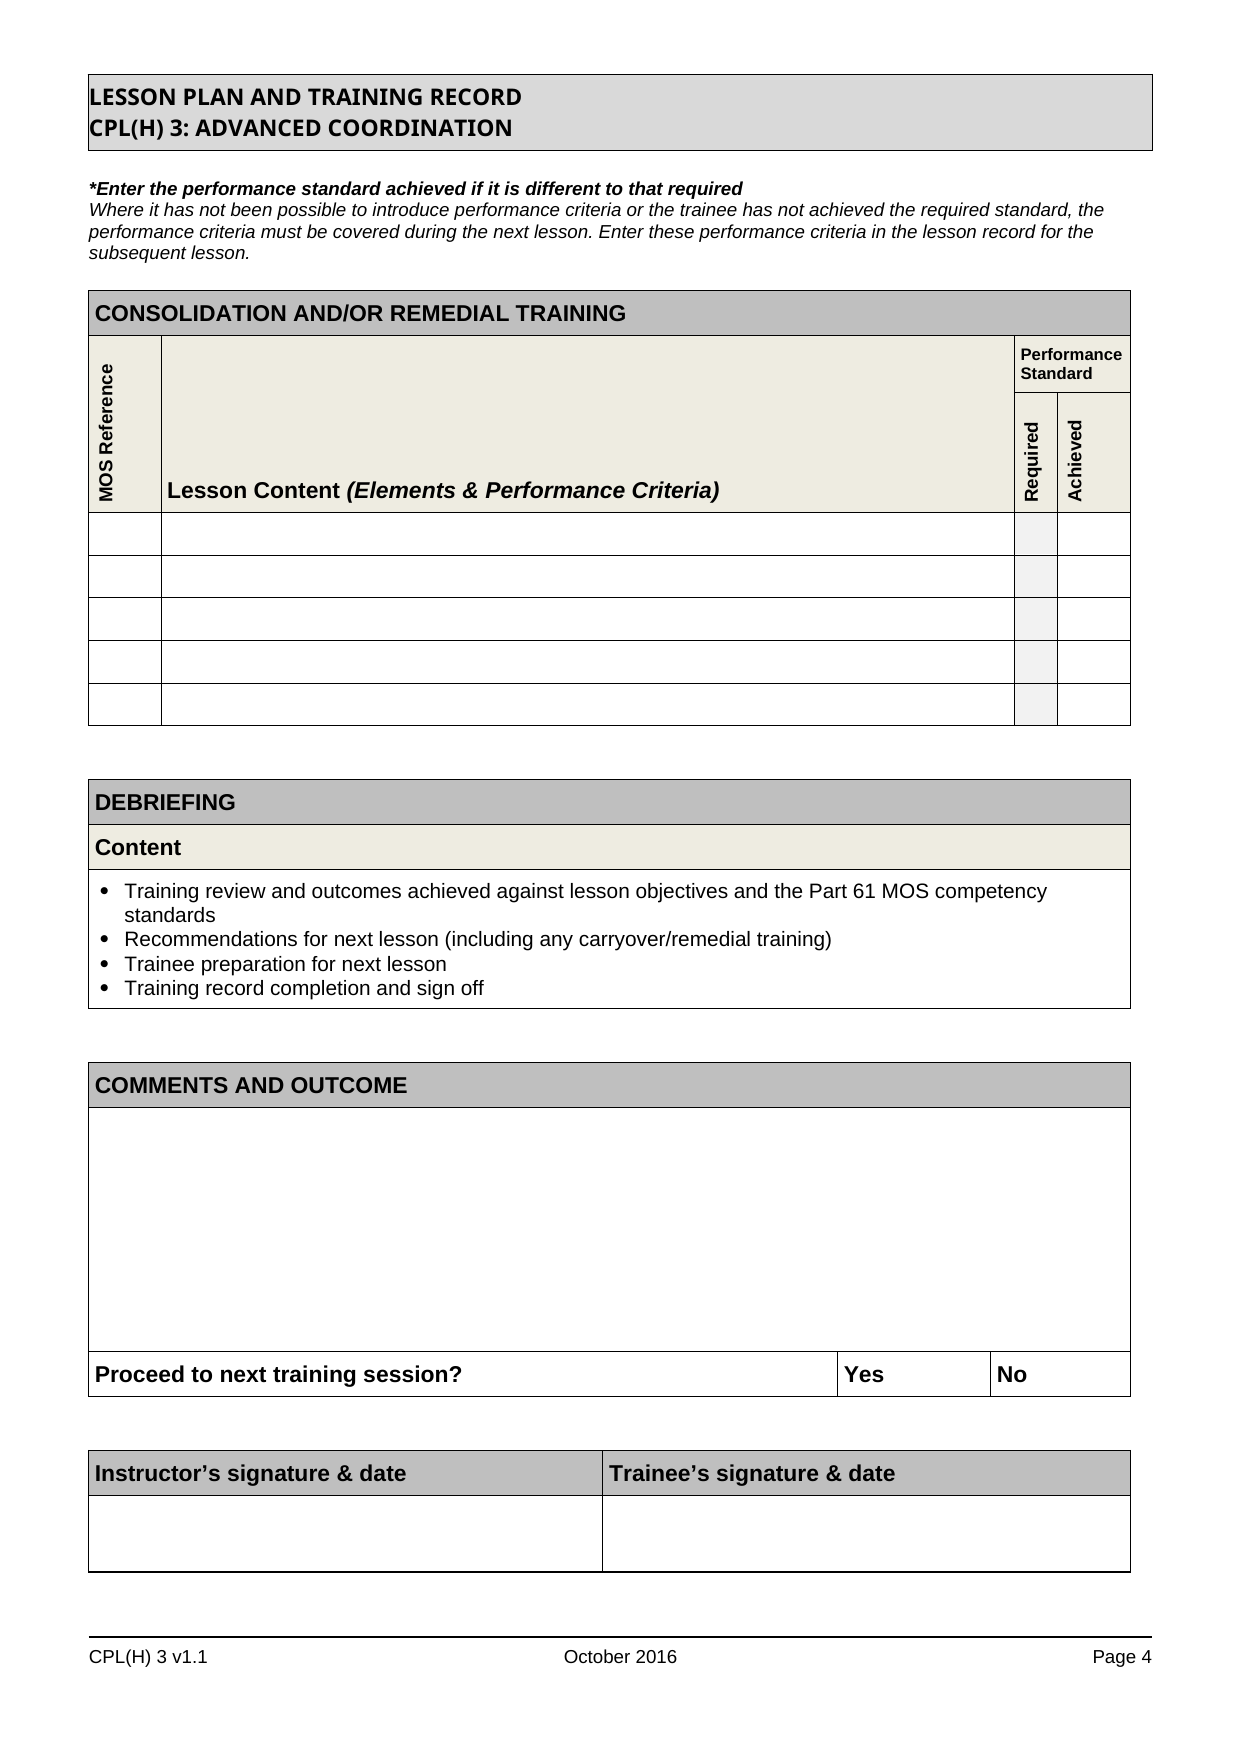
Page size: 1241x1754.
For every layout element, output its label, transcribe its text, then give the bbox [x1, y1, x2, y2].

text *Enter the performance standard achieved if it is different to that required [89, 177, 1152, 199]
table_cell [1058, 513, 1130, 554]
table_cell [1015, 598, 1057, 640]
table_cell [1058, 684, 1130, 725]
table_cell [1058, 598, 1130, 640]
table_cell [1015, 641, 1057, 683]
table_cell [89, 641, 161, 683]
table_cell Lesson Content (Elements & Performance Criteria) [162, 336, 1014, 512]
table_cell MOS Reference [89, 336, 161, 512]
table_cell [89, 1108, 1130, 1351]
table_cell Yes [838, 1352, 990, 1396]
table_cell [162, 598, 1014, 640]
table_cell [89, 598, 161, 640]
table_cell [89, 556, 161, 597]
text Where it has not been possible to introduce performance criteria or the trainee has not achieved the required standard, the performance criteria must be covered during the next lesson. Enter these performance criteria in the lesson record for the subsequent lesson. [89, 199, 1152, 263]
table_cell Performance Standard [1015, 336, 1130, 392]
table_cell [1058, 556, 1130, 597]
table_cell Required [1015, 393, 1057, 512]
table_cell [603, 1496, 1130, 1571]
table_cell [1015, 556, 1057, 597]
table_header CONSOLIDATION AND/OR REMEDIAL TRAINING [89, 291, 1130, 335]
table_cell Achieved [1058, 393, 1130, 512]
table_cell [162, 556, 1014, 597]
table_cell Proceed to next training session? [89, 1352, 837, 1396]
table_cell [89, 1496, 602, 1571]
table_cell [162, 641, 1014, 683]
table_cell [162, 513, 1014, 554]
table_cell [1015, 684, 1057, 725]
table_header Instructor’s signature & date [89, 1451, 602, 1495]
table_cell No [991, 1352, 1130, 1396]
table_header Trainee’s signature & date [603, 1451, 1130, 1495]
table_header DEBRIEFING [89, 780, 1130, 824]
table_header COMMENTS AND OUTCOME [89, 1063, 1130, 1107]
table_cell [162, 684, 1014, 725]
table_cell [89, 513, 161, 554]
table_cell [89, 684, 161, 725]
table_cell [1015, 513, 1057, 554]
table_cell Training review and outcomes achieved against lesson objectives and the Part 61 MOS competency standards Recommendations for next lesson (including any carryover/remedial training) Trainee preparation for next lesson Training record completion and sign off [89, 870, 1130, 1008]
table_cell [1058, 641, 1130, 683]
table_cell Content [89, 825, 1130, 869]
